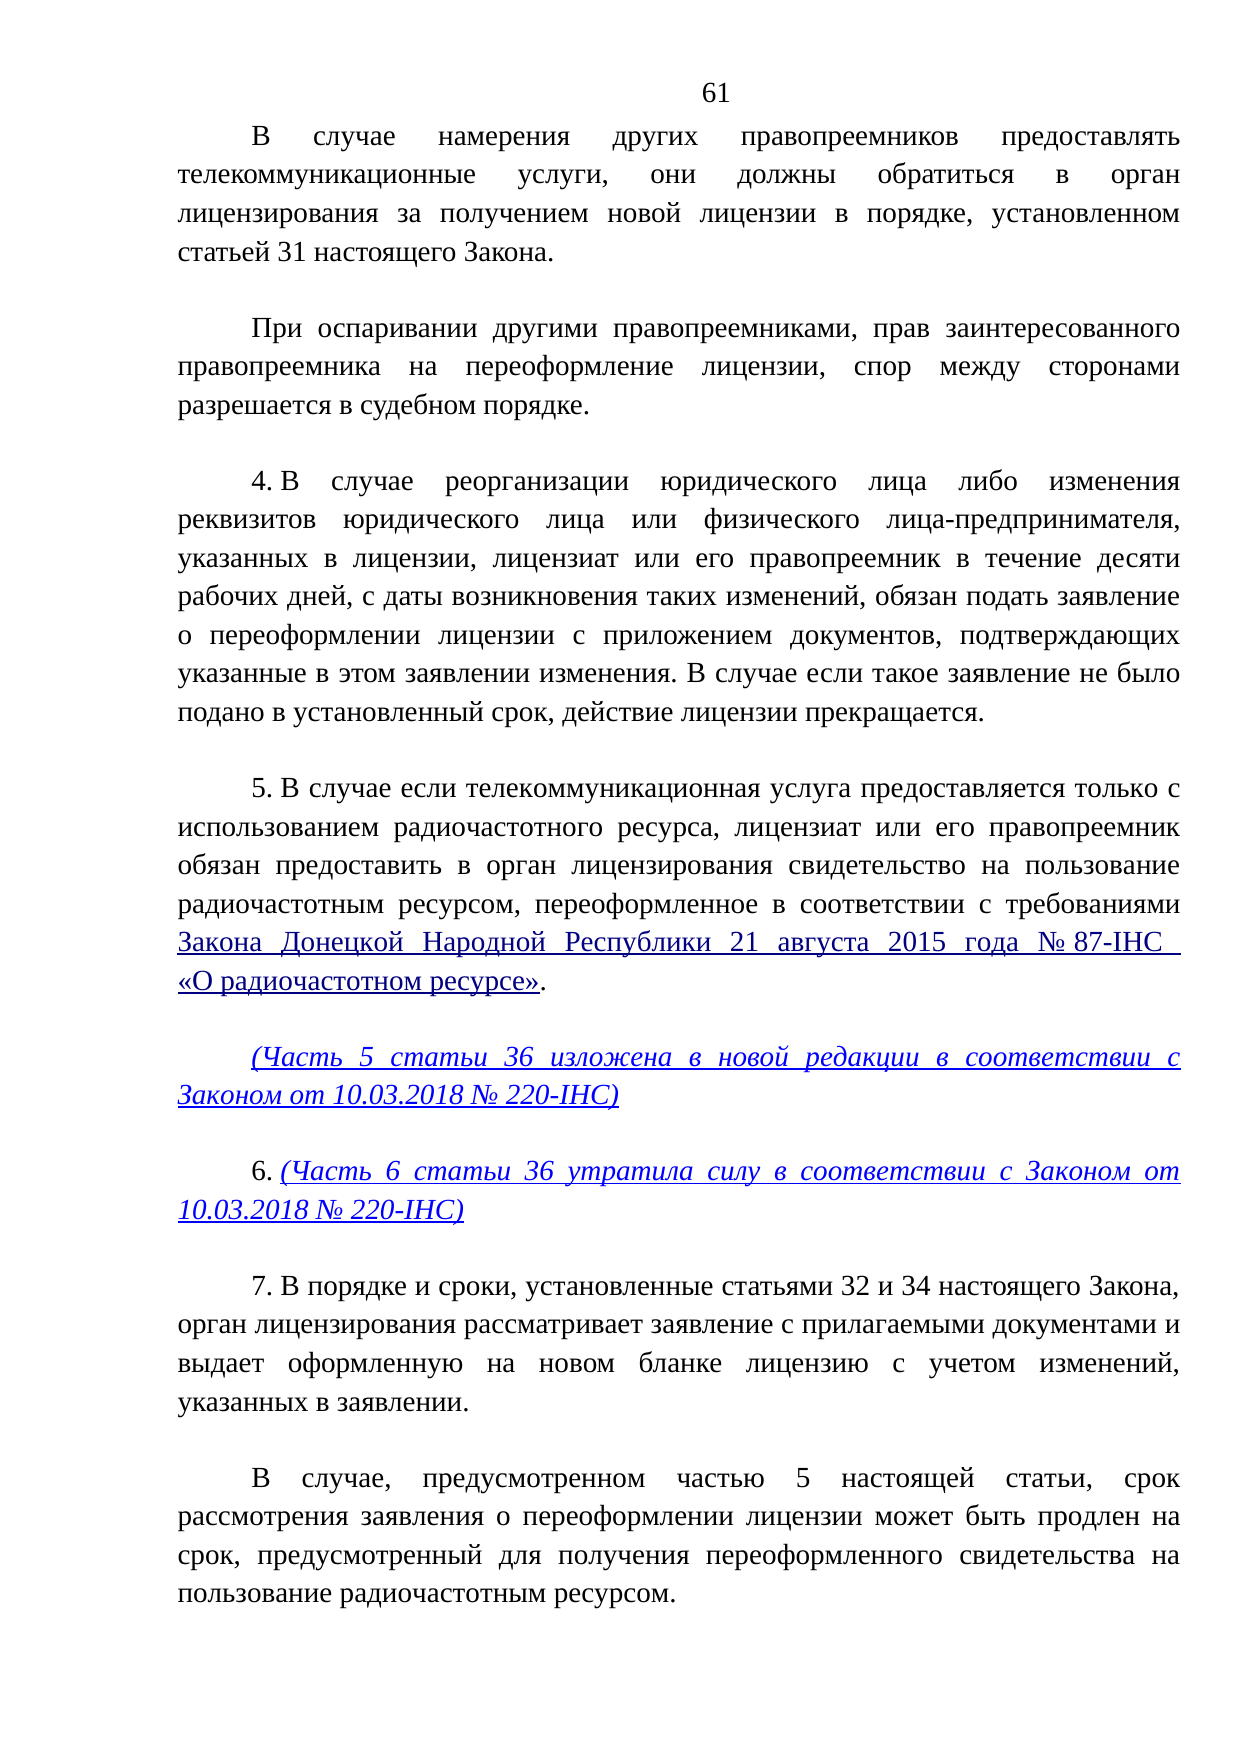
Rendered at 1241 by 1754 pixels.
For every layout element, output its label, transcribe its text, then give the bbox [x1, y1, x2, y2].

text В случае, предусмотренном частью 5 настоящей статьи, срок рассмотрения заявления о переоформлении лицензии может быть продлен на срок, предусмотренный для получения переоформленного свидетельства на пользование радиочастотным ресурсом. [177, 1460, 1181, 1609]
text 5. В случае если телекоммуникационная услуга предоставляется только с использованием радиочастотного ресурса, лицензиат или его правопреемник обязан предоставить в орган лицензирования свидетельство на пользование радиочастотным ресурсом, переоформленное в соответствии с требованиями Закона Донецкой Народной Республики 21 августа 2015 года № 87-IНС «О радиочастотном ресурсе». [177, 770, 1181, 953]
text В случае намерения других правопреемников предоставлять телекоммуникационные услуги, они должны обратиться в орган лицензирования за получением новой лицензии в порядке, установленном статьей 31 настоящего Закона. [177, 118, 1181, 267]
text 5. В случае если телекоммуникационная услуга предоставляется только с использованием радиочастотного ресурса, лицензиат или его правопреемник обязан предоставить в орган лицензирования свидетельство на пользование радиочастотным ресурсом, переоформленное в соответствии с требованиями Закона Донецкой Народной Республики 21 августа 2015 года № 87-IНС «О радиочастотном ресурсе». [177, 955, 1181, 996]
text 6. (Часть 6 статьи 36 утратила силу в соответствии с Законом от 10.03.2018 № 220-IНС) [177, 1153, 1181, 1226]
text 4. В случае реорганизации юридического лица либо изменения реквизитов юридического лица или физического лица-предпринимателя, указанных в лицензии, лицензиат или его правопреемник в течение десяти рабочих дней, с даты возникновения таких изменений, обязан подать заявление о переоформлении лицензии с приложением документов, подтверждающих указанные в этом заявлении изменения. В случае если такое заявление не было подано в установленный срок, действие лицензии прекращается. [177, 463, 1181, 728]
text 7. В порядке и сроки, установленные статьями 32 и 34 настоящего Закона, орган лицензирования рассматривает заявление с прилагаемыми документами и выдает оформленную на новом бланке лицензию с учетом изменений, указанных в заявлении. [177, 1268, 1181, 1417]
text При оспаривании другими правопреемниками, прав заинтересованного правопреемника на переоформление лицензии, спор между сторонами разрешается в судебном порядке. [177, 310, 1181, 420]
text (Часть 5 статьи 36 изложена в новой редакции в соответствии с Законом от 10.03.2018 № 220-IНС) [177, 1039, 1181, 1111]
